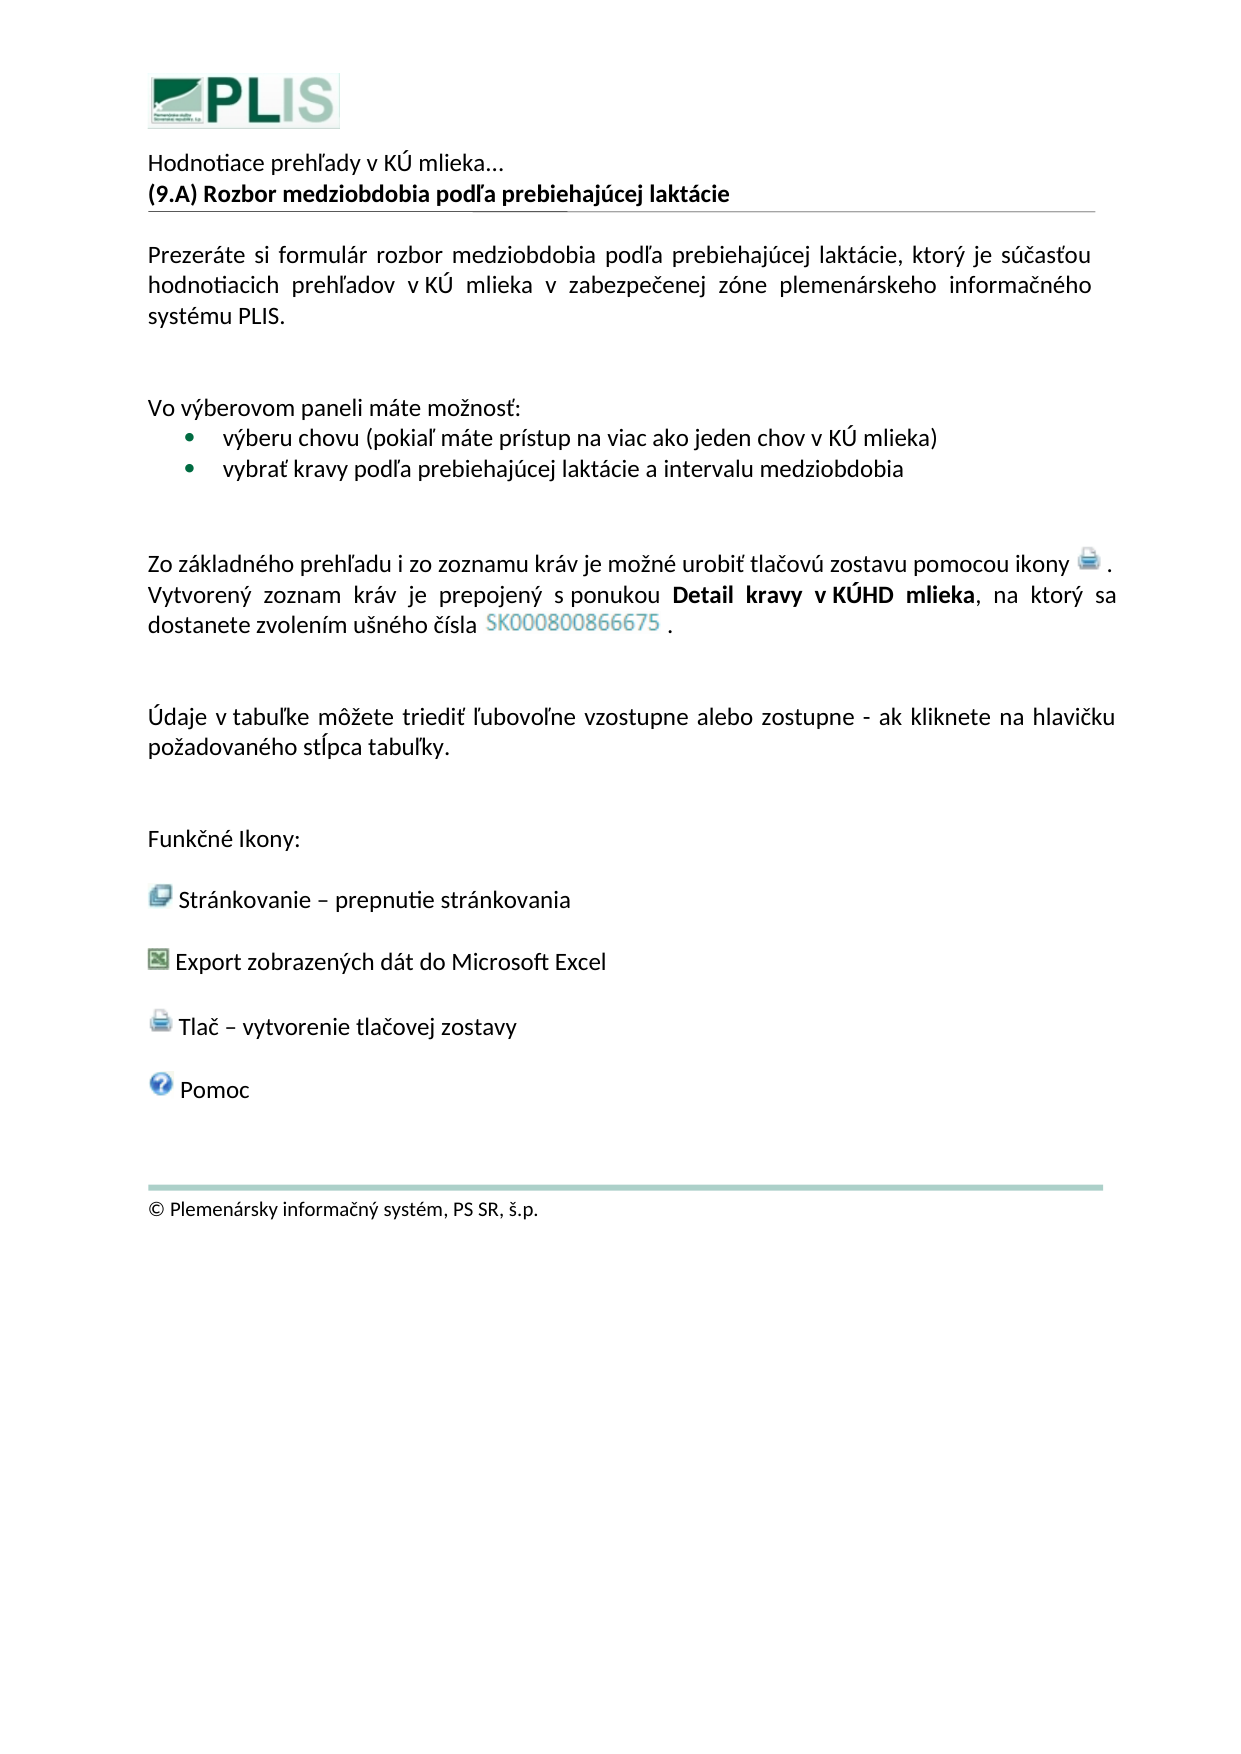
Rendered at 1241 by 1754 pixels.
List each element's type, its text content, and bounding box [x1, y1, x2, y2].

picture [147, 948, 170, 970]
text Zo základného prehľadu i zo zoznamu kráv je možné urobiť tlačovú zostavu pomocou ikony . [148, 544, 1117, 579]
picture [147, 883, 173, 909]
picture [1075, 544, 1101, 573]
text Stránkovanie – prepnutie stránkovania [148, 884, 1117, 915]
text Pomoc [148, 1072, 1117, 1104]
text Údaje v tabuľke môžete triediť ľubovoľne vzostupne alebo zostupne - ak kliknete na hlavičku požadovaného stĺpca tabuľky. [148, 701, 1117, 762]
text Tlač – vytvorenie tlačovej zostavy [148, 1007, 1117, 1041]
picture [147, 1071, 175, 1099]
picture [147, 73, 340, 129]
list vybrať kravy podľa prebiehajúcej laktácie a intervalu medziobdobia [185, 453, 1093, 483]
text Funkčné Ikony: [148, 823, 1117, 853]
text Hodnotiace prehľady v KÚ mlieka... [148, 148, 1117, 178]
picture [483, 611, 662, 634]
text (9.A) Rozbor medziobdobia podľa prebiehajúcej laktácie [148, 178, 1117, 209]
text Vytvorený zoznam kráv je prepojený s ponukou Detail kravy v KÚHD mlieka, na ktorý sa dostanete zvolením ušného čísla . [148, 579, 1117, 640]
text Export zobrazených dát do Microsoft Excel [148, 946, 1117, 976]
text Vo výberovom paneli máte možnosť: [148, 392, 1117, 422]
list výberu chovu (pokiaľ máte prístup na viac ako jeden chov v KÚ mlieka) [185, 422, 1093, 453]
picture [147, 1006, 173, 1035]
text Prezeráte si formulár rozbor medziobdobia podľa prebiehajúcej laktácie, ktorý je súčasťou hodnotiacich prehľadov v KÚ mlieka v zabezpečenej zóne plemenárskeho informačného systému PLIS. [148, 239, 1093, 331]
text © ‎Plemenársky informačný systém‎, ‎PS SR‎, ‎š‎.‎p‎. [148, 1196, 1117, 1221]
